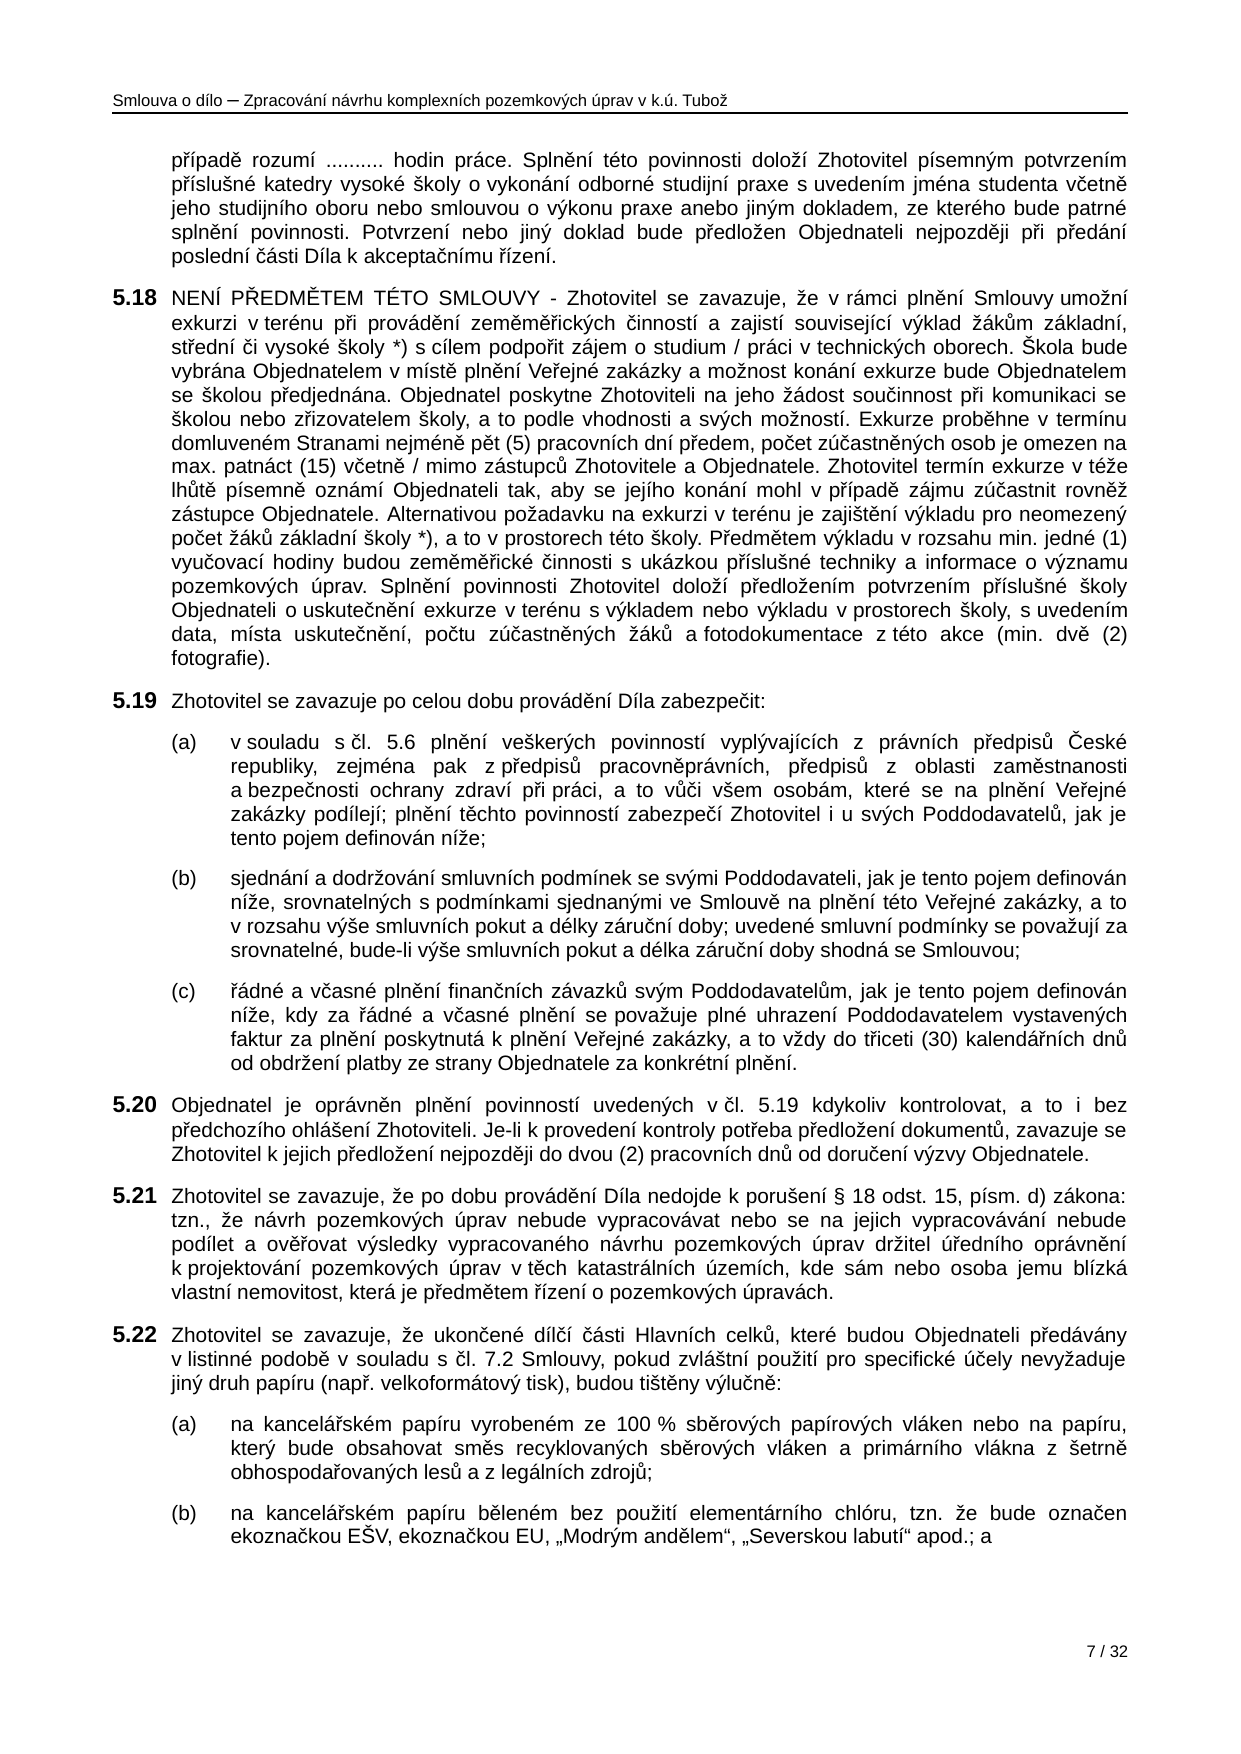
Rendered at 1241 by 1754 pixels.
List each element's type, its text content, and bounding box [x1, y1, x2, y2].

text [112, 148, 1128, 267]
list na kancelářském papíru vyrobeném ze 100 % sběrových papírových vláken nebo na papíru, který bude obsahovat směs recyklovaných sběrových vláken a primárního vlákna z šetrně obhospodařovaných lesů a z legálních zdrojů; [171, 1412, 1128, 1484]
text Zhotovitel se zavazuje, že po dobu provádění Díla nedojde k porušení § 18 odst. 15, písm. d) zákona: tzn., že návrh pozemkových úprav nebude vypracovávat nebo se na jejich vypracovávání nebude podílet a ověřovat výsledky vypracovaného návrhu pozemkových úprav držitel úředního oprávnění k projektování pozemkových úprav v těch katastrálních územích, kde sám nebo osoba jemu blízká vlastní nemovitost, která je předmětem řízení o pozemkových úpravách. [112, 1182, 1128, 1304]
list sjednání a dodržování smluvních podmínek se svými Poddodavateli, jak je tento pojem definován níže, srovnatelných s podmínkami sjednanými ve Smlouvě na plnění této Veřejné zakázky, a to v rozsahu výše smluvních pokut a délky záruční doby; uvedené smluvní podmínky se považují za srovnatelné, bude-li výše smluvních pokut a délka záruční doby shodná se Smlouvou; [171, 866, 1128, 962]
list v souladu s čl. 5.6 plnění veškerých povinností vyplývajících z právních předpisů České republiky, zejména pak z předpisů pracovněprávních, předpisů z oblasti zaměstnanosti a bezpečnosti ochrany zdraví při práci, a to vůči všem osobám, které se na plnění Veřejné zakázky podílejí; plnění těchto povinností zabezpečí Zhotovitel i u svých Poddodavatelů, jak je tento pojem definován níže; [171, 729, 1128, 849]
text Zhotovitel se zavazuje, že ukončené dílčí části Hlavních celků, které budou Objednateli předávány v listinné podobě v souladu s čl. 7.2 Smlouvy, pokud zvláštní použití pro specifické účely nevyžaduje jiný druh papíru (např. velkoformátový tisk), budou tištěny výlučně: [112, 1321, 1128, 1395]
list řádné a včasné plnění finančních závazků svým Poddodavatelům, jak je tento pojem definován níže, kdy za řádné a včasné plnění se považuje plné uhrazení Poddodavatelem vystavených faktur za plnění poskytnutá k plnění Veřejné zakázky, a to vždy do třiceti (30) kalendářních dnů od obdržení platby ze strany Objednatele za konkrétní plnění. [171, 978, 1128, 1074]
text Objednatel je oprávněn plnění povinností uvedených v čl. 5.19 kdykoliv kontrolovat, a to i bez předchozího ohlášení Zhotoviteli. Je-li k provedení kontroly potřeba předložení dokumentů, zavazuje se Zhotovitel k jejich předložení nejpozději do dvou (2) pracovních dnů od doručení výzvy Objednatele. [112, 1091, 1128, 1165]
text Zhotovitel se zavazuje po celou dobu provádění Díla zabezpečit: [112, 687, 1128, 713]
text NENÍ PŘEDMĚTEM TÉTO SMLOUVY - Zhotovitel se zavazuje, že v rámci plnění Smlouvy umožní exkurzi v terénu při provádění zeměměřických činností a zajistí související výklad žákům základní, střední či vysoké školy *) s cílem podpořit zájem o studium / práci v technických oborech. Škola bude vybrána Objednatelem v místě plnění Veřejné zakázky a možnost konání exkurze bude Objednatelem se školou předjednána. Objednatel poskytne Zhotoviteli na jeho žádost součinnost při komunikaci se školou nebo zřizovatelem školy, a to podle vhodnosti a svých možností. Exkurze proběhne v termínu domluveném Stranami nejméně pět (5) pracovních dní předem, počet zúčastněných osob je omezen na max. patnáct (15) včetně / mimo zástupců Zhotovitele a Objednatele. Zhotovitel termín exkurze v téže lhůtě písemně oznámí Objednateli tak, aby se jejího konání mohl v případě zájmu zúčastnit rovněž zástupce Objednatele. Alternativou požadavku na exkurzi v terénu je zajištění výkladu pro neomezený počet žáků základní školy *), a to v prostorech této školy. Předmětem výkladu v rozsahu min. jedné (1) vyučovací hodiny budou zeměměřické činnosti s ukázkou příslušné techniky a informace o významu pozemkových úprav. Splnění povinnosti Zhotovitel doloží předložením potvrzením příslušné školy Objednateli o uskutečnění exkurze v terénu s výkladem nebo výkladu v prostorech školy, s uvedením data, místa uskutečnění, počtu zúčastněných žáků a fotodokumentace z této akce (min. dvě (2) fotografie). [112, 284, 1128, 670]
list na kancelářském papíru běleném bez použití elementárního chlóru, tzn. že bude označen ekoznačkou EŠV, ekoznačkou EU, „Modrým andělem“, „Severskou labutí“ apod.; a [171, 1500, 1128, 1548]
